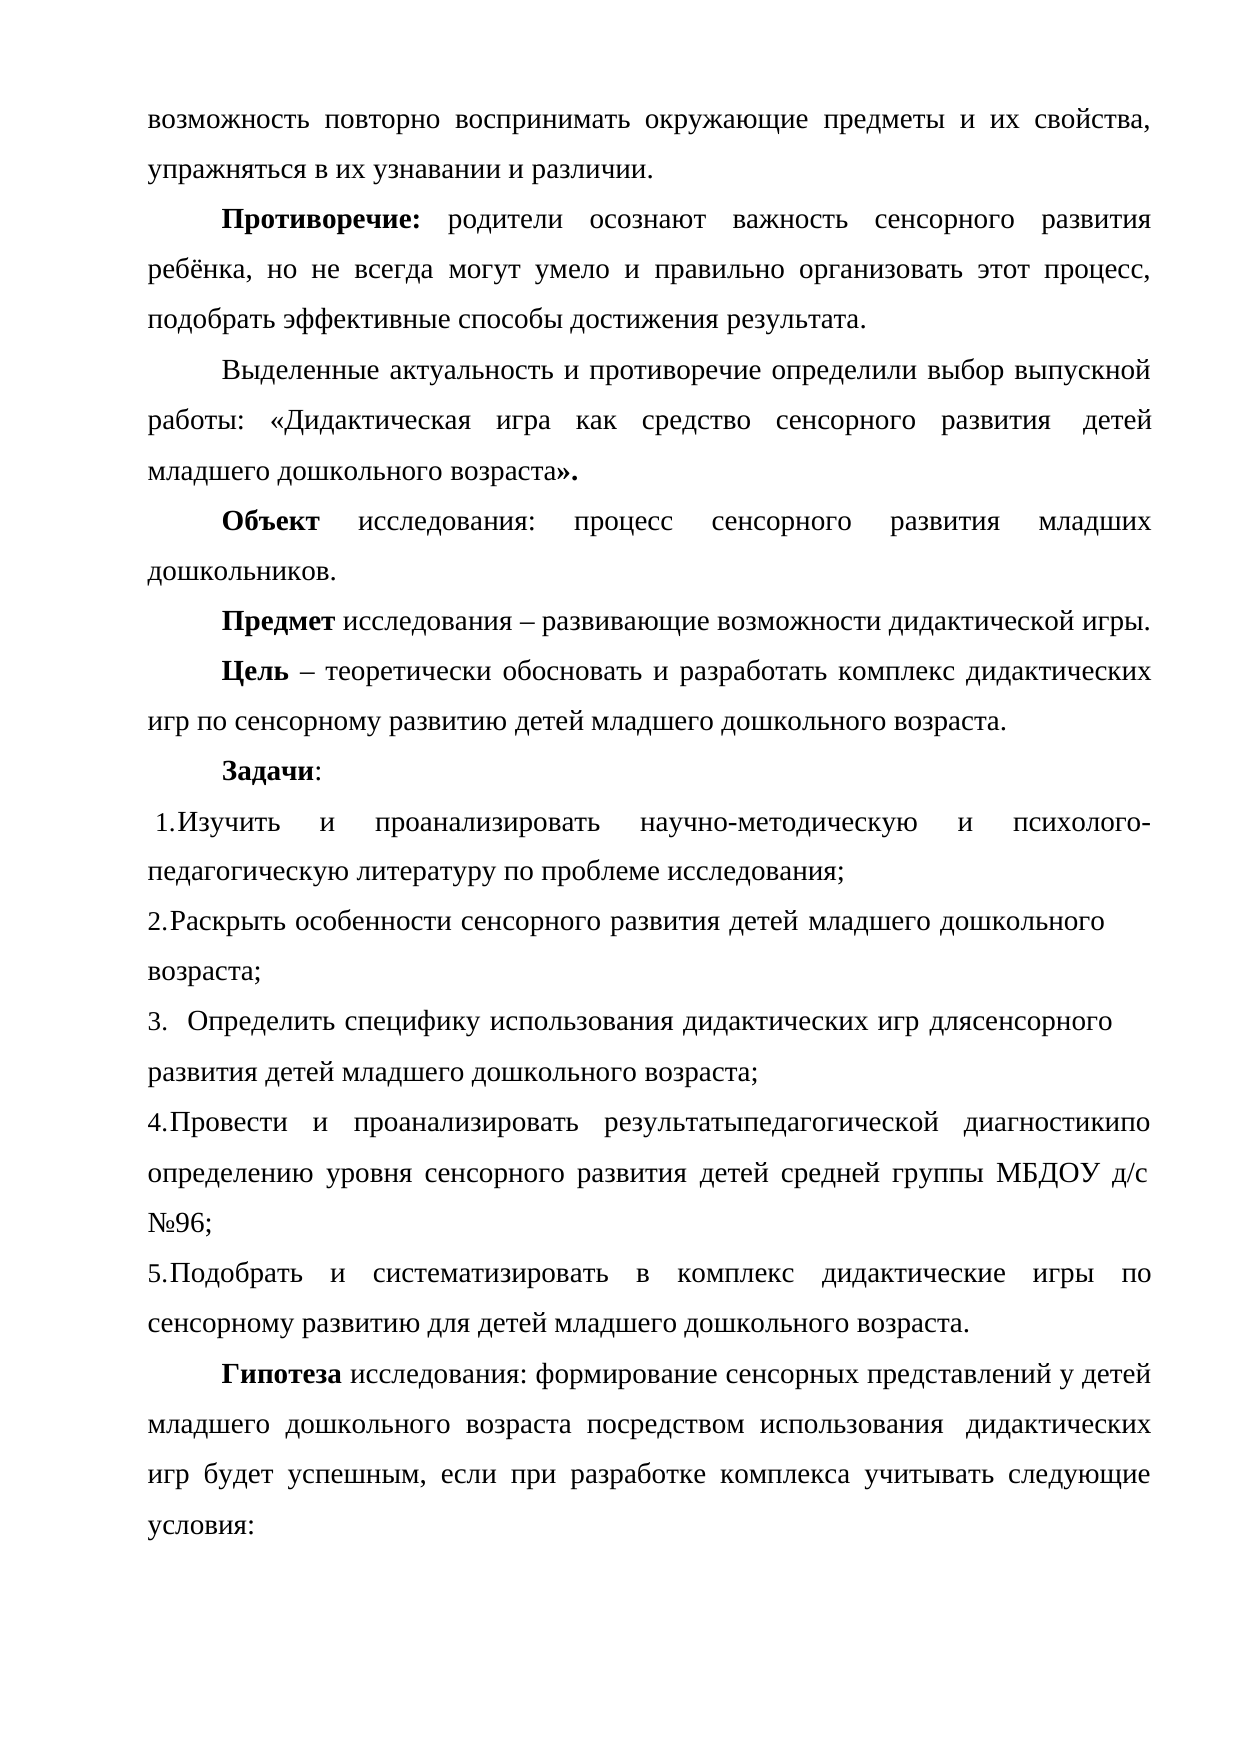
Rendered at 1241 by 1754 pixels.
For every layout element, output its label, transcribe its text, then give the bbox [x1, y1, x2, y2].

text Предмет исследования – развивающие возможности дидактической игры. [222, 603, 1165, 636]
text Гипотеза исследования: формирование сенсорных представлений у детей младшего дошкольного возраста посредством использования дидактических игр будет успешным, если при разработке комплекса учитывать следующие условия: [147, 1356, 1152, 1540]
text Выделенные актуальность и противоречие определили выбор выпускной работы: «Дидактическая игра как средство сенсорного развития детей младшего дошкольного возраста». [147, 352, 1152, 486]
subtitle Задачи: [222, 753, 1165, 787]
list Определить специфику использования дидактических игр длясенсорного развития детей младшего дошкольного возраста; [147, 1003, 1152, 1087]
text №96; [147, 1206, 1165, 1238]
list Провести и проанализировать результатыпедагогической диагностикипо определению уровня сенсорного развития детей средней группы МБДОУ д/с [147, 1104, 1152, 1189]
text Цель – теоретически обосновать и разработать комплекс дидактических игр по сенсорному развитию детей младшего дошкольного возраста. [147, 653, 1152, 737]
text возможность повторно воспринимать окружающие предметы и их свойства, упражняться в их узнавании и различии. [147, 101, 1151, 184]
list Подобрать и систематизировать в комплекс дидактические игры по сенсорному развитию для детей младшего дошкольного возраста. [147, 1255, 1152, 1339]
list Раскрыть особенности сенсорного развития детей младшего дошкольного возраста; [147, 903, 1151, 987]
text Противоречие: родители осознают важность сенсорного развития ребёнка, но не всегда могут умело и правильно организовать этот процесс, подобрать эффективные способы достижения результата. [147, 201, 1151, 335]
text Объект исследования: процесс сенсорного развития младших дошкольников. [147, 503, 1152, 586]
list Изучить и проанализировать научно-методическую и психолого- педагогическую литературу по проблеме исследования; [147, 804, 1152, 887]
